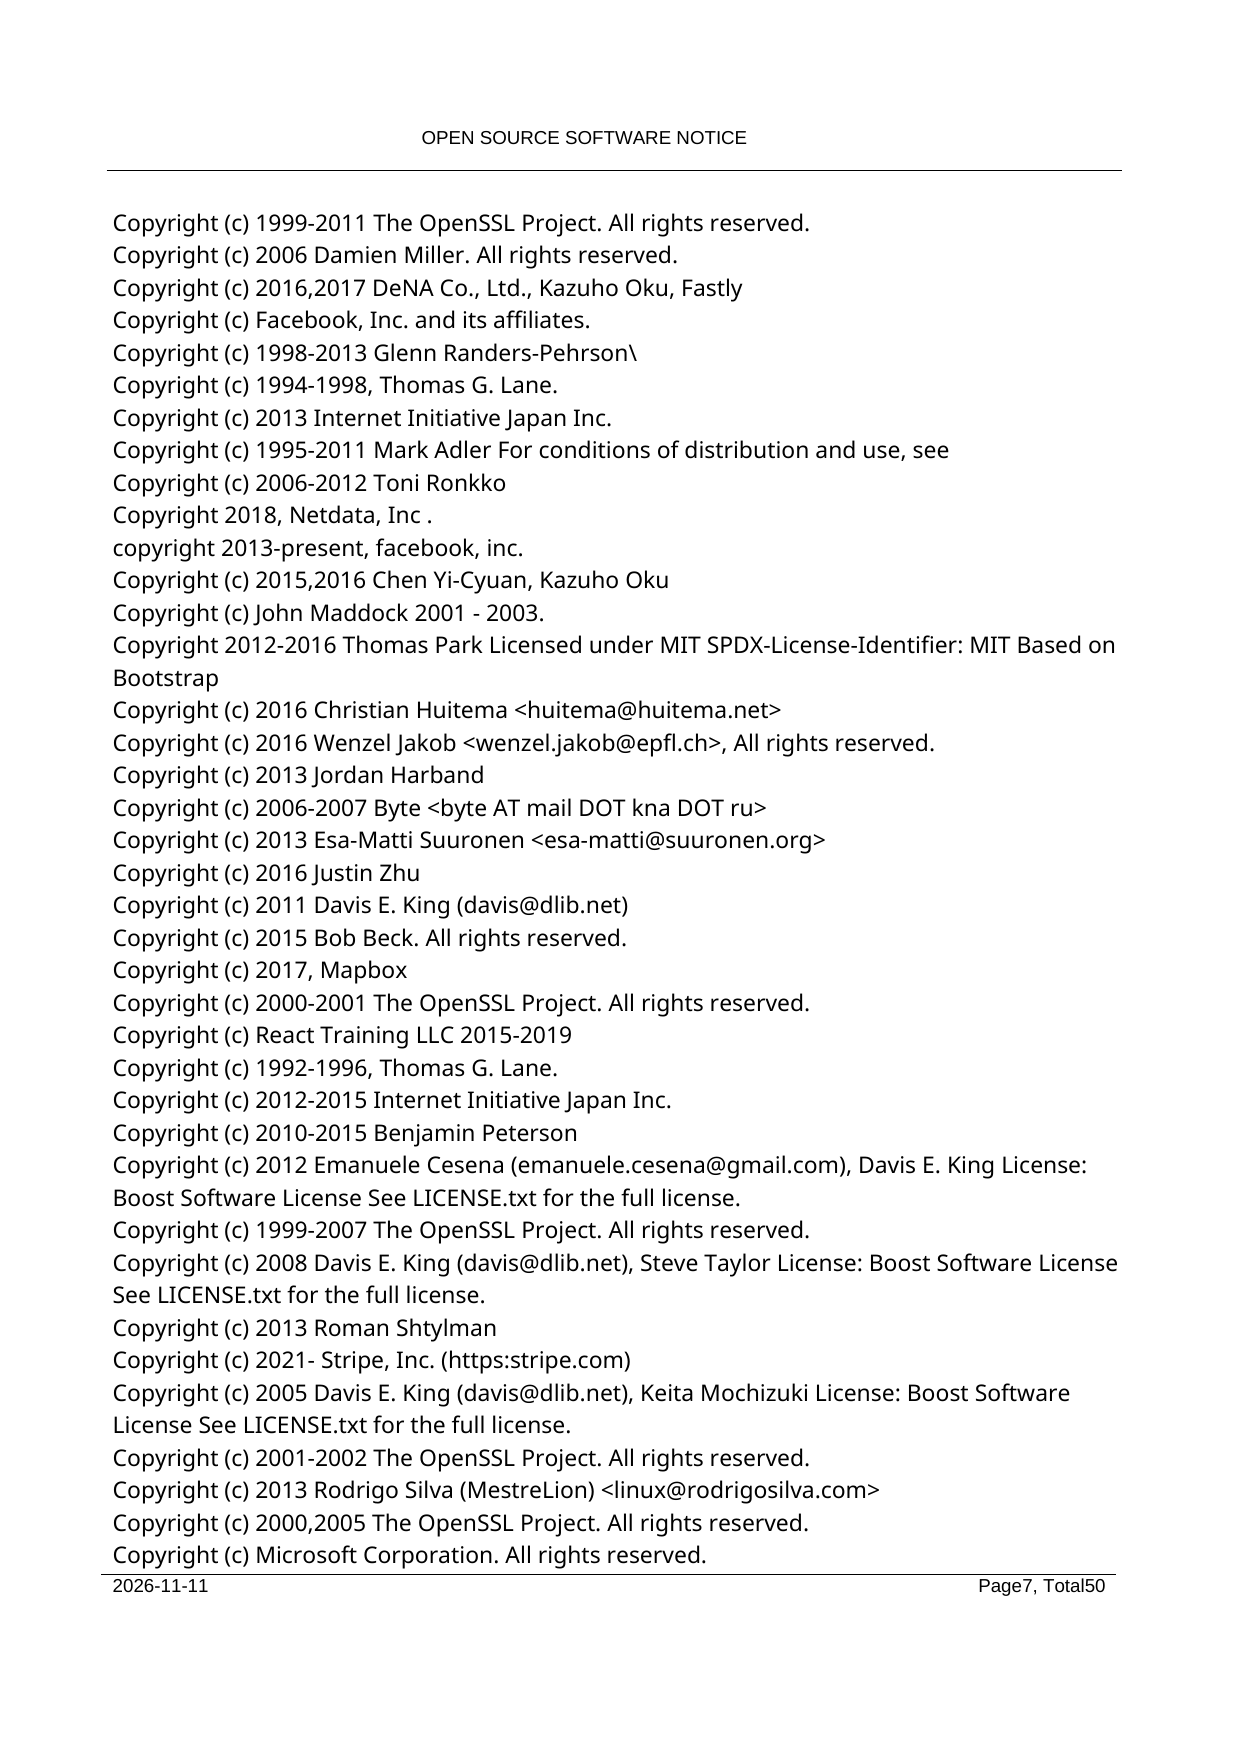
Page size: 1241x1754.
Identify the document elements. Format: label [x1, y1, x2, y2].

text [112, 206, 1128, 1571]
